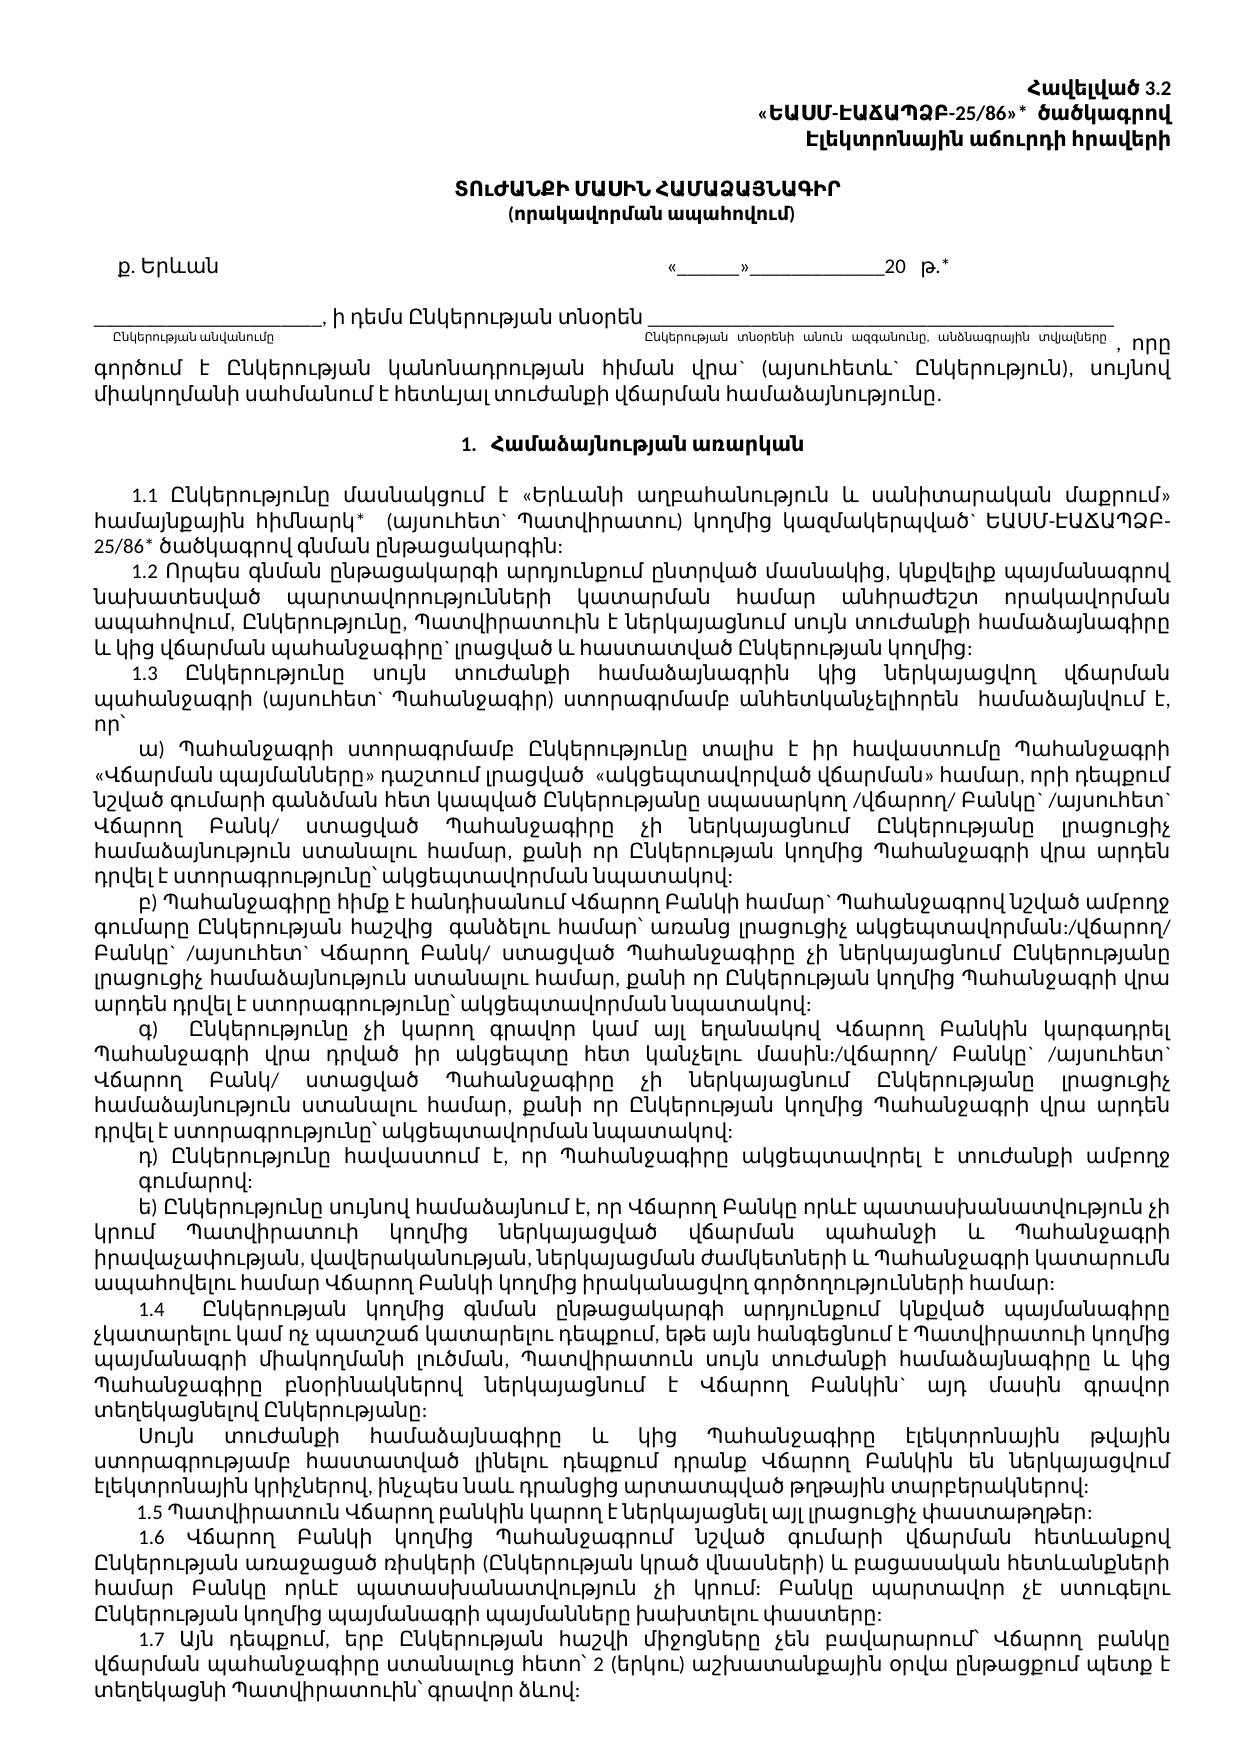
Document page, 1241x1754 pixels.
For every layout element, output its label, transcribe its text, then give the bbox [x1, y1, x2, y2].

text 1.6 Վճարող Բանկի կողմից Պահանջագրում նշված գումարի վճարման հետևանքով Ընկերության առաջացած ռիսկերի (Ընկերության կրած վնասների) և բացասական հետևանքների համար Բանկը որևէ պատասխանատվություն չի կրում: Բանկը պարտավոր չէ ստուգելու Ընկերության կողմից պայմանագրի պայմանները խախտելու փաստերը: [94, 1524, 1171, 1626]
text Էլեկտրոնային աճուրդի հրավերի [94, 126, 1171, 151]
text դ) Ընկերությունը հավաստում է, որ Պահանջագիրը ակցեպտավորել է տուժանքի ամբողջ գումարով: [138, 1143, 1171, 1194]
text 1. Համաձայնության առարկան [94, 432, 1171, 457]
text ք. Երևան «______»_____________20 թ.* [94, 254, 1171, 279]
text բ) Պահանջագիրը հիմք է հանդիսանում Վճարող Բանկի համար` Պահանջագրով նշված ամբողջ գումարը Ընկերության հաշվից գանձելու համար՝ առանց լրացուցիչ ակցեպտավորման:/վճարող/ Բանկը` /այսուհետ` Վճարող Բանկ/ ստացված Պահանջագիրը չի ներկայացնում Ընկերությանը լրացուցիչ համաձայնություն ստանալու համար, քանի որ Ընկերության կողմից Պահանջագրի վրա արդեն դրվել է ստորագրությունը՝ ակցեպտավորման նպատակով: [94, 889, 1171, 1016]
text (որակավորման ապահովում) [94, 202, 1171, 225]
text 1.1 Ընկերությունը մասնակցում է «Երևանի աղբահանություն և սանիտարական մաքրում» համայնքային հիմնարկ* (այսուհետ` Պատվիրատու) կողմից կազմակերպված` ԵԱՍՄ-ԷԱՃԱՊՁԲ-25/86* ծածկագրով գնման ընթացակարգին: [94, 482, 1171, 559]
text ա) Պահանջագրի ստորագրմամբ Ընկերությունը տալիս է իր հավաստումը Պահանջագրի «Վճարման պայմանները» դաշտում լրացված «ակցեպտավորված վճարման» համար, որի դեպքում նշված գումարի գանձման հետ կապված Ընկերությանը սպասարկող /վճարող/ Բանկը` /այսուհետ` Վճարող Բանկ/ ստացված Պահանջագիրը չի ներկայացնում Ընկերությանը լրացուցիչ համաձայնություն ստանալու համար, քանի որ Ընկերության կողմից Պահանջագրի վրա արդեն դրվել է ստորագրությունը՝ ակցեպտավորման նպատակով: [94, 737, 1171, 889]
text ՏՈւԺԱՆՔԻ ՄԱՍԻՆ ՀԱՄԱՁԱՅՆԱԳԻՐ [94, 177, 1171, 202]
text Հավելված 3.2 [94, 75, 1171, 100]
text Ընկերության անվանումը Ընկերության տնօրենի անուն ազգանունը, անձնագրային տվյալները , որը գործում է Ընկերության կանոնադրության հիման վրա` (այսուհետև` Ընկերություն), սույնով միակողմանի սահմանում է հետևյալ տուժանքի վճարման համաձայնությունը. [94, 330, 1171, 406]
text 1.3 Ընկերությունը սույն տուժանքի համաձայնագրին կից ներկայացվող վճարման պահանջագրի (այսուհետ` Պահանջագիր) ստորագրմամբ անհետկանչելիորեն համաձայնվում է, որ՝ [94, 660, 1171, 737]
text 1.7 Այն դեպքում, երբ Ընկերության հաշվի միջոցները չեն բավարարում՝ Վճարող բանկը վճարման պահանջագիրը ստանալուց հետո՝ 2 (երկու) աշխատանքային օրվա ընթացքում պետք է տեղեկացնի Պատվիրատուին՝ գրավոր ձևով: [94, 1626, 1171, 1702]
text 1.4 Ընկերության կողմից գնման ընթացակարգի արդյունքում կնքված պայմանագիրը չկատարելու կամ ոչ պատշաճ կատարելու դեպքում, եթե այն հանգեցնում է Պատվիրատուի կողմից պայմանագրի միակողմանի լուծման, Պատվիրատուն սույն տուժանքի համաձայնագիրը և կից Պահանջագիրը բնօրինակներով ներկայացնում է Վճարող Բանկին` այդ մասին գրավոր տեղեկացնելով Ընկերությանը: [94, 1296, 1171, 1423]
text ______________________, ի դեմս Ընկերության տնօրեն _____________________________________________ [94, 304, 1171, 330]
text 1.2 Որպես գնման ընթացակարգի արդյունքում ընտրված մասնակից, կնքվելիք պայմանագրով նախատեսված պարտավորությունների կատարման համար անհրաժեշտ որակավորման ապահովում, Ընկերությունը, Պատվիրատուին է ներկայացնում սույն տուժանքի համաձայնագիրը և կից վճարման պահանջագիրը` լրացված և հաստատված Ընկերության կողմից: [94, 559, 1171, 660]
text գ) Ընկերությունը չի կարող գրավոր կամ այլ եղանակով Վճարող Բանկին կարգադրել Պահանջագրի վրա դրված իր ակցեպտը հետ կանչելու մասին:/վճարող/ Բանկը` /այսուհետ` Վճարող Բանկ/ ստացված Պահանջագիրը չի ներկայացնում Ընկերությանը լրացուցիչ համաձայնություն ստանալու համար, քանի որ Ընկերության կողմից Պահանջագրի վրա արդեն դրվել է ստորագրությունը՝ ակցեպտավորման նպատակով: [94, 1016, 1171, 1143]
text ե) Ընկերությունը սույնով համաձայնում է, որ Վճարող Բանկը որևէ պատասխանատվություն չի կրում Պատվիրատուի կողմից ներկայացված վճարման պահանջի և Պահանջագրի իրավաչափության, վավերականության, ներկայացման ժամկետների և Պահանջագրի կատարումն ապահովելու համար Վճարող Բանկի կողմից իրականացվող գործողությունների համար: [94, 1194, 1171, 1296]
text Սույն տուժանքի համաձայնագիրը և կից Պահանջագիրը էլեկտրոնային թվային ստորագրությամբ հաստատված լինելու դեպքում դրանք Վճարող Բանկին են ներկայացվում էլեկտրոնային կրիչներով, ինչպես նաև դրանցից արտատպված թղթային տարբերակներով: [94, 1423, 1171, 1499]
text 1.5 Պատվիրատուն Վճարող բանկին կարող է ներկայացնել այլ լրացուցիչ փաստաթղթեր: [94, 1499, 1171, 1524]
text «ԵԱՍՄ-ԷԱՃԱՊՁԲ-25/86»* ծածկագրով [94, 100, 1171, 126]
